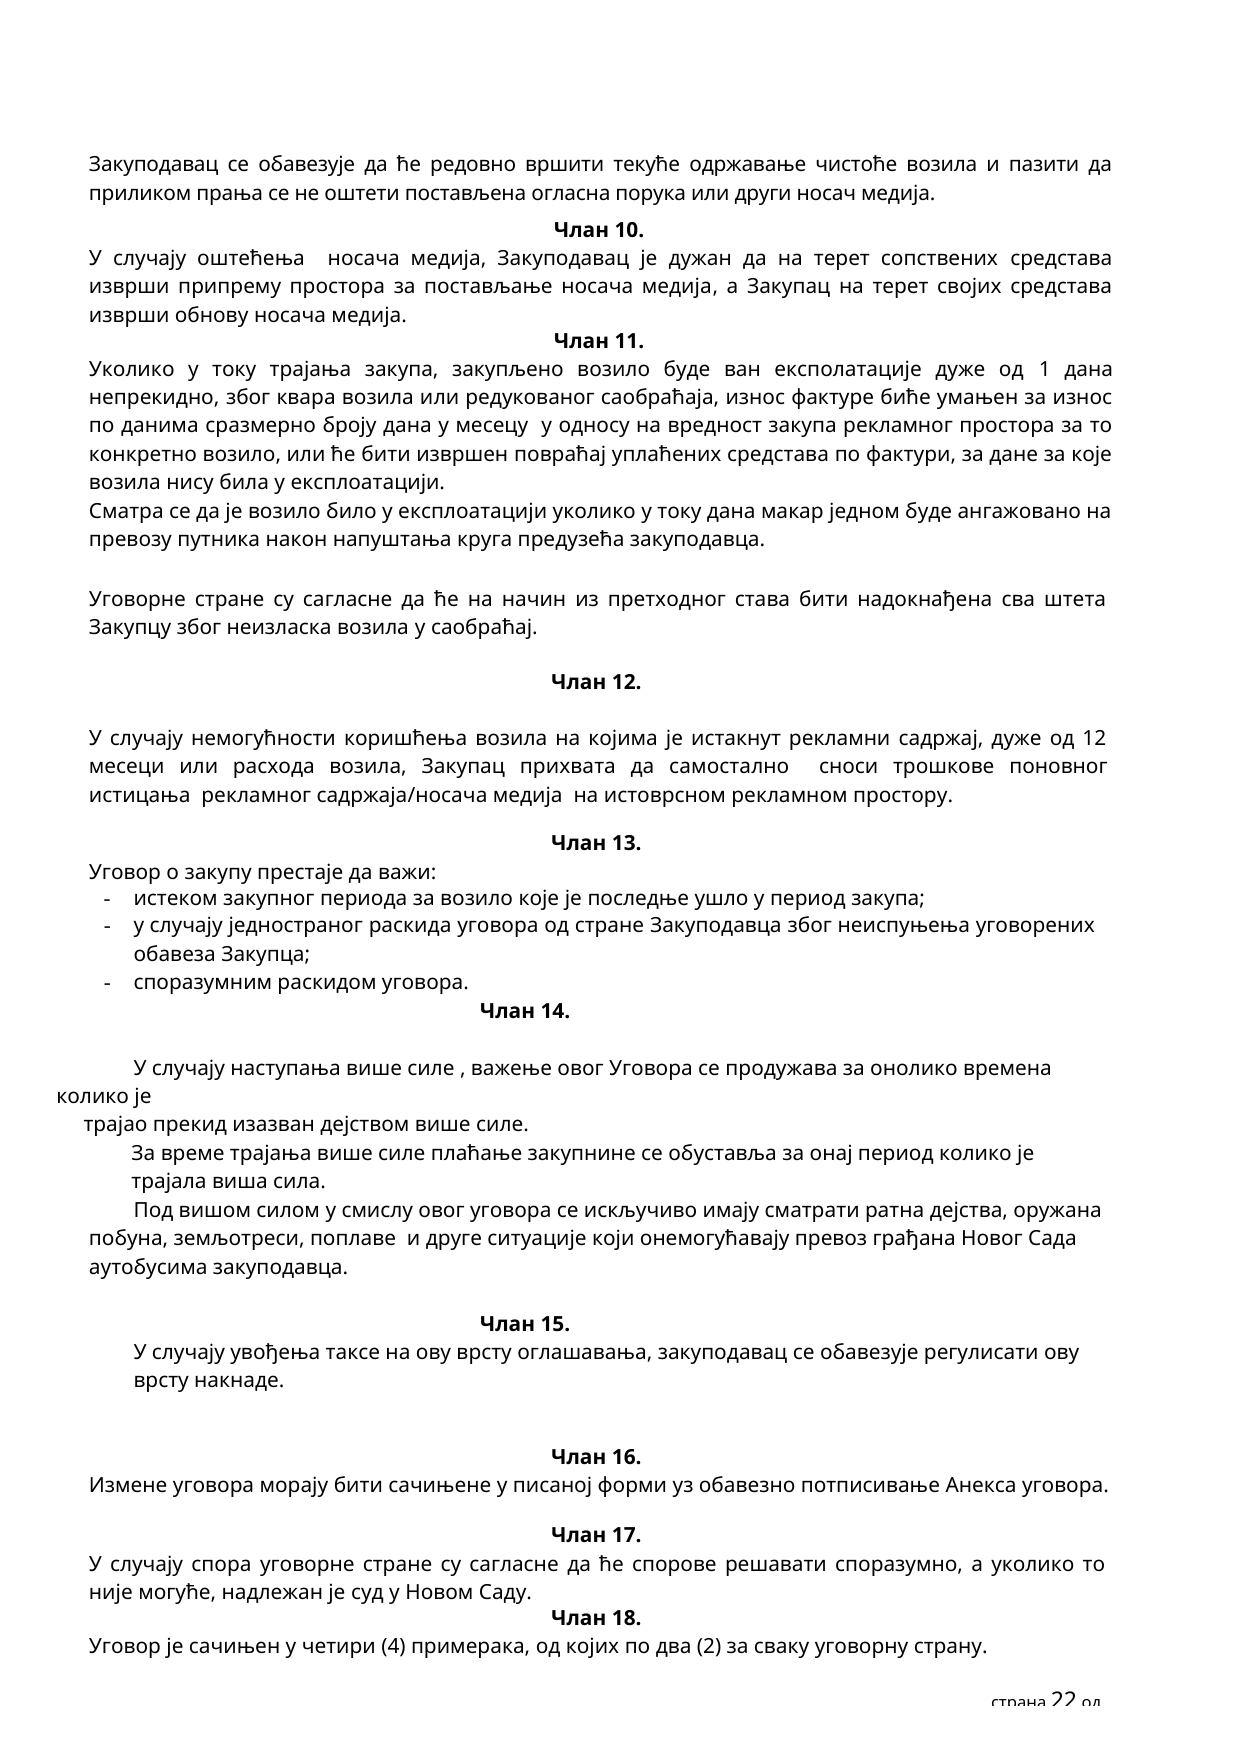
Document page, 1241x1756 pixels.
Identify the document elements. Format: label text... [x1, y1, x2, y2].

text Сматра се да је возило било у експлоатацији уколико у току дана макар једном буде ангажовано на превозу путника након напуштања круга предузећа закуподавца. [89, 496, 1113, 553]
text Под вишом силом у смислу овог уговора се искључиво имају сматрати ратна дејства, оружана [56, 1195, 1108, 1223]
text У случају спора уговорне стране су сагласне да ће спорове решавати споразумно, а уколико то није могуће, надлежан је суд у Новом Саду. [89, 1549, 1151, 1606]
text У случају оштећења носача медија, Закуподавац је дужан да на терет сопствених средстава изврши припрему простора за постављање носача медија, а Закупац на терет својих средстава изврши обнову носача медија. [89, 243, 1112, 328]
text Уговор о закупу престаје да важи: [89, 857, 1151, 885]
subtitle Члан 10. [554, 215, 1151, 243]
text У случају немогућности коришћења возила на којима је истакнут рекламни садржај, дуже од 12 месеци или расхода возила, Закупац прихвата да самостално сноси трошкове поновног истицања рекламног садржаја/носача медија на истоврсном рекламном простору. [89, 723, 1108, 808]
subtitle Члан 11. [554, 329, 1151, 354]
text аутобусима закуподавца. [56, 1252, 1108, 1280]
list истеком закупног периода за возило које је последње ушло у период закупа; [103, 885, 1151, 911]
text Уговор је сачињен у четири (4) примерака, од којих по два (2) за сваку уговорну страну. [89, 1631, 1151, 1659]
text трајао прекид изазван дејством више силе. [56, 1109, 1108, 1138]
text У случају наступања више силе , важење овог Уговора се продужава за онолико времена колико је [56, 1053, 1108, 1109]
subtitle Члан 17. [551, 1520, 1151, 1548]
subtitle Члан 12. [551, 669, 1151, 694]
list У случају увођења таксе на ову врсту оглашавања, закуподавац се обавезује регулисати ову врсту накнаде. [133, 1337, 1108, 1394]
text Закуподавац се обавезује да ће редовно вршити текуће одржавање чистоће возила и пазити да приликом прања се не оштети постављена огласна порука или други носач медија. [89, 149, 1113, 206]
subtitle Члан 13. [551, 828, 1151, 857]
list споразумним раскидом уговора. [103, 967, 1108, 996]
list у случају једностраног раскида уговора од стране Закуподавца због неиспуњења уговорених обавеза Закупца; [103, 911, 1108, 967]
list Члан 15. [133, 1309, 1108, 1337]
subtitle Члан 18. [551, 1606, 1151, 1631]
text Уговорне стране су сагласне да ће на начин из претходног става бити надокнађена сва штета Закупцу због неизласка возила у саобраћај. [89, 584, 1107, 641]
subtitle Члан 16. [551, 1442, 1151, 1470]
text За време трајања више силе плаћање закупнине се обуставља за онај период колико је трајала виша сила. [131, 1138, 1108, 1195]
list Члан 14. [133, 996, 1108, 1024]
text Уколико у току трајања закупа, закупљено возило буде ван експолатације дуже од 1 дана непрекидно, због квара возила или редукованог саобраћаја, износ фактуре биће умањен за износ по данима сразмерно броју дана у месецу у односу на вредност закупа рекламног простора за то конкретно возило, или ће бити извршен повраћај уплаћених средстава по фактури, за дане за које возила нису била у експлоатацији. [89, 354, 1113, 496]
text побуна, земљотреси, поплаве и друге ситуације који онемогућавају превоз грађана Новог Сада [56, 1223, 1108, 1252]
text Измене уговора морају бити сачињене у писаној форми уз обавезно потписивање Анекса уговора. [89, 1471, 1151, 1499]
